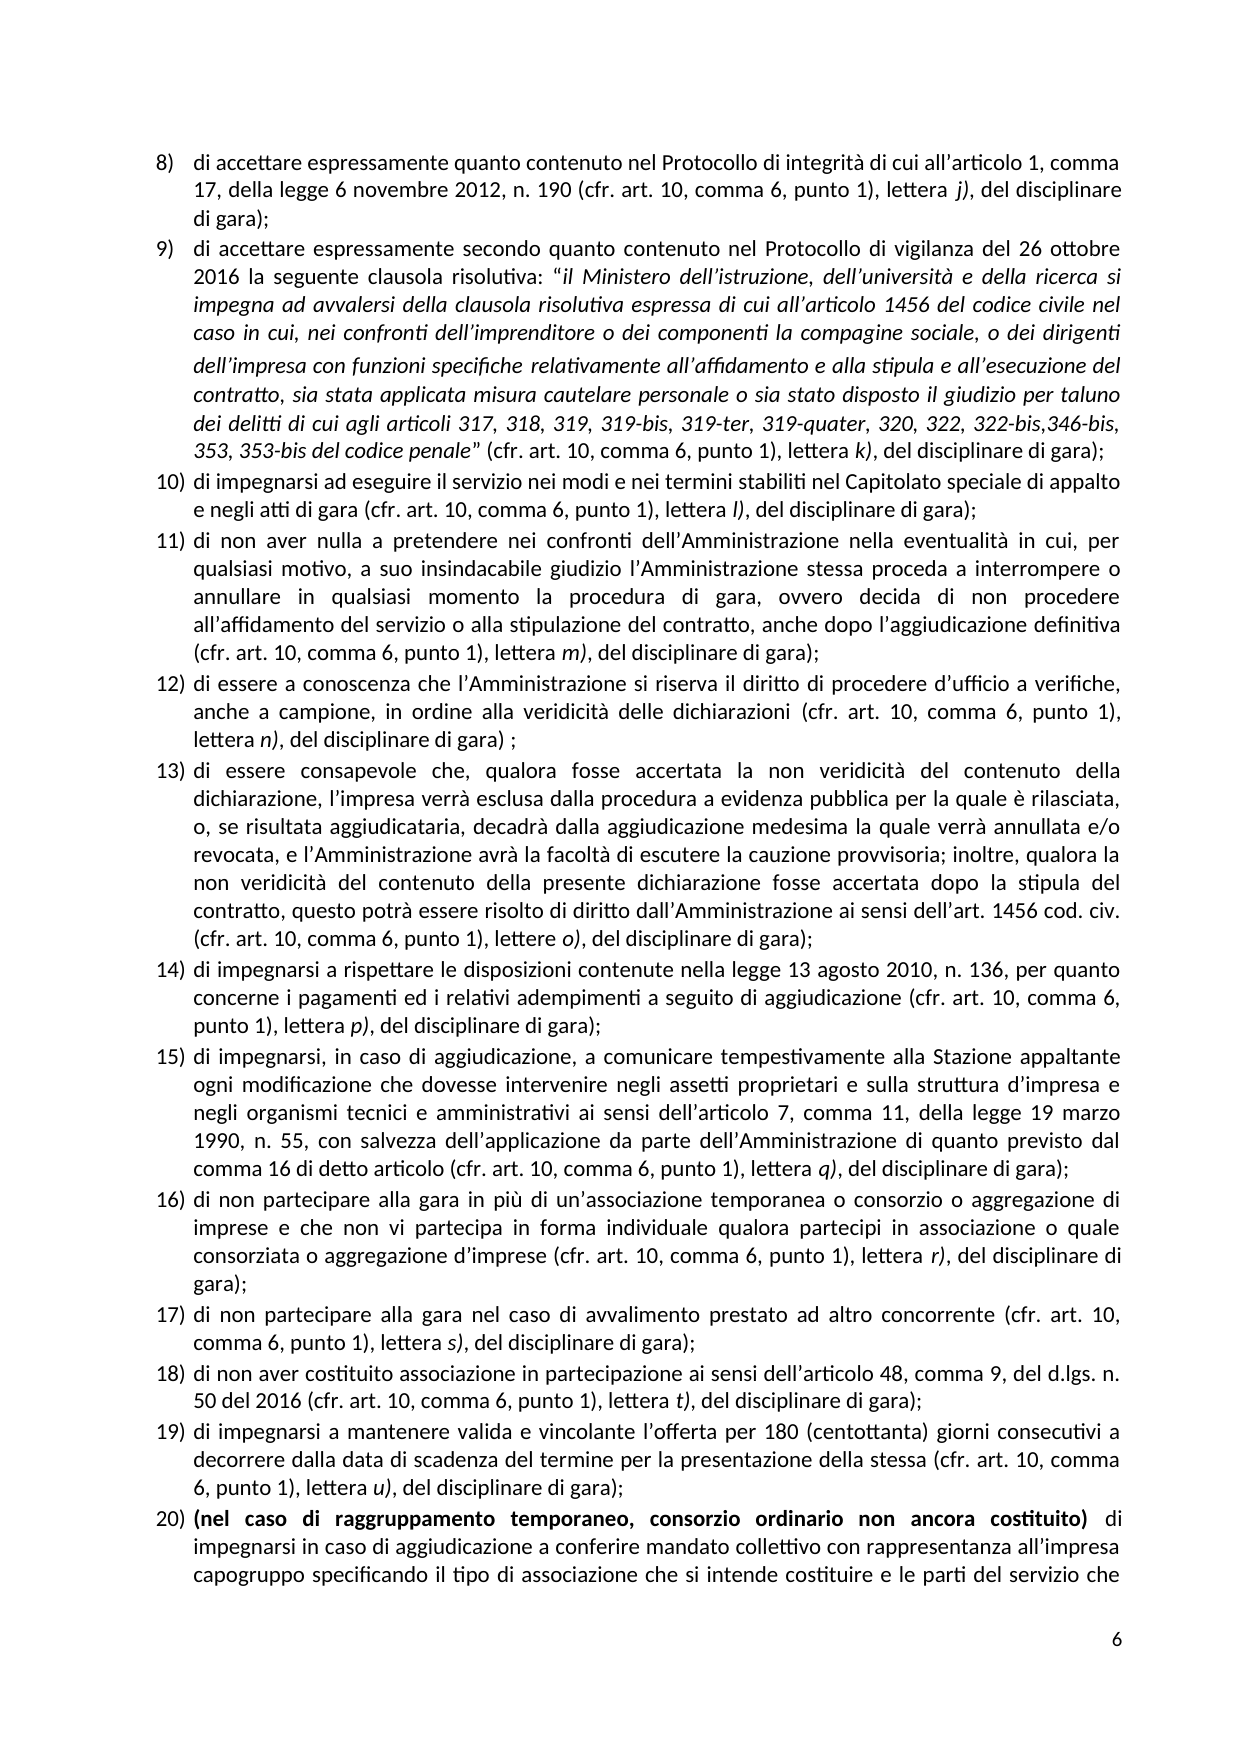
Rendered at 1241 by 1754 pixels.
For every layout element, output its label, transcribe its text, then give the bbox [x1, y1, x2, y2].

list di impegnarsi ad eseguire il servizio nei modi e nei termini stabiliti nel Capitolato speciale di appalto e negli atti di gara (cfr. art. 10, comma 6, punto 1), lettera l), del disciplinare di gara); [156, 467, 1122, 523]
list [156, 1504, 1122, 1588]
list di impegnarsi a rispettare le disposizioni contenute nella legge 13 agosto 2010, n. 136, per quanto concerne i pagamenti ed i relativi adempimenti a seguito di aggiudicazione (cfr. art. 10, comma 6, punto 1), lettera p), del disciplinare di gara); [156, 955, 1122, 1039]
list di impegnarsi, in caso di aggiudicazione, a comunicare tempestivamente alla Stazione appaltante ogni modificazione che dovesse intervenire negli assetti proprietari e sulla struttura d’impresa e negli organismi tecnici e amministrativi ai sensi dell’articolo 7, comma 11, della legge 19 marzo 1990, n. 55, con salvezza dell’applicazione da parte dell’Amministrazione di quanto previsto dal comma 16 di detto articolo (cfr. art. 10, comma 6, punto 1), lettera q), del disciplinare di gara); [156, 1042, 1122, 1182]
list di essere consapevole che, qualora fosse accertata la non veridicità del contenuto della dichiarazione, l’impresa verrà esclusa dalla procedura a evidenza pubblica per la quale è rilasciata, o, se risultata aggiudicataria, decadrà dalla aggiudicazione medesima la quale verrà annullata e/o revocata, e l’Amministrazione avrà la facoltà di escutere la cauzione provvisoria; inoltre, qualora la non veridicità del contenuto della presente dichiarazione fosse accertata dopo la stipula del contratto, questo potrà essere risolto di diritto dall’Amministrazione ai sensi dell’art. 1456 cod. civ. (cfr. art. 10, comma 6, punto 1), lettere o), del disciplinare di gara); [156, 756, 1122, 952]
list di non aver nulla a pretendere nei confronti dell’Amministrazione nella eventualità in cui, per qualsiasi motivo, a suo insindacabile giudizio l’Amministrazione stessa proceda a interrompere o annullare in qualsiasi momento la procedura di gara, ovvero decida di non procedere all’affidamento del servizio o alla stipulazione del contratto, anche dopo l’aggiudicazione definitiva (cfr. art. 10, comma 6, punto 1), lettera m), del disciplinare di gara); [156, 526, 1122, 666]
list di accettare espressamente secondo quanto contenuto nel Protocollo di vigilanza del 26 ottobre 2016 la seguente clausola risolutiva: “il Ministero dell’istruzione, dell’università e della ricerca si impegna ad avvalersi della clausola risolutiva espressa di cui all’articolo 1456 del codice civile nel caso in cui, nei confronti dell’imprenditore o dei componenti la compagine sociale, o dei dirigenti dell’impresa con funzioni specifiche relativamente all’affidamento e alla stipula e all’esecuzione del contratto, sia stata applicata misura cautelare personale o sia stato disposto il giudizio per taluno dei delitti di cui agli articoli 317, 318, 319, 319-bis, 319-ter, 319-quater, 320, 322, 322-bis,346-bis, 353, 353-bis del codice penale” (cfr. art. 10, comma 6, punto 1), lettera k), del disciplinare di gara); [156, 234, 1122, 465]
list di impegnarsi a mantenere valida e vincolante l’offerta per 180 (centottanta) giorni consecutivi a decorrere dalla data di scadenza del termine per la presentazione della stessa (cfr. art. 10, comma 6, punto 1), lettera u), del disciplinare di gara); [156, 1417, 1122, 1502]
list di non aver costituito associazione in partecipazione ai sensi dell’articolo 48, comma 9, del d.lgs. n. 50 del 2016 (cfr. art. 10, comma 6, punto 1), lettera t), del disciplinare di gara); [156, 1359, 1122, 1415]
list di accettare espressamente quanto contenuto nel Protocollo di integrità di cui all’articolo 1, comma 17, della legge 6 novembre 2012, n. 190 (cfr. art. 10, comma 6, punto 1), lettera j), del disciplinare di gara); [156, 148, 1122, 232]
list di non partecipare alla gara nel caso di avvalimento prestato ad altro concorrente (cfr. art. 10, comma 6, punto 1), lettera s), del disciplinare di gara); [156, 1300, 1122, 1356]
list di non partecipare alla gara in più di un’associazione temporanea o consorzio o aggregazione di imprese e che non vi partecipa in forma individuale qualora partecipi in associazione o quale consorziata o aggregazione d’imprese (cfr. art. 10, comma 6, punto 1), lettera r), del disciplinare di gara); [156, 1185, 1122, 1297]
list di essere a conoscenza che l’Amministrazione si riserva il diritto di procedere d’ufficio a verifiche, anche a campione, in ordine alla veridicità delle dichiarazioni (cfr. art. 10, comma 6, punto 1), lettera n), del disciplinare di gara) ; [156, 669, 1122, 753]
